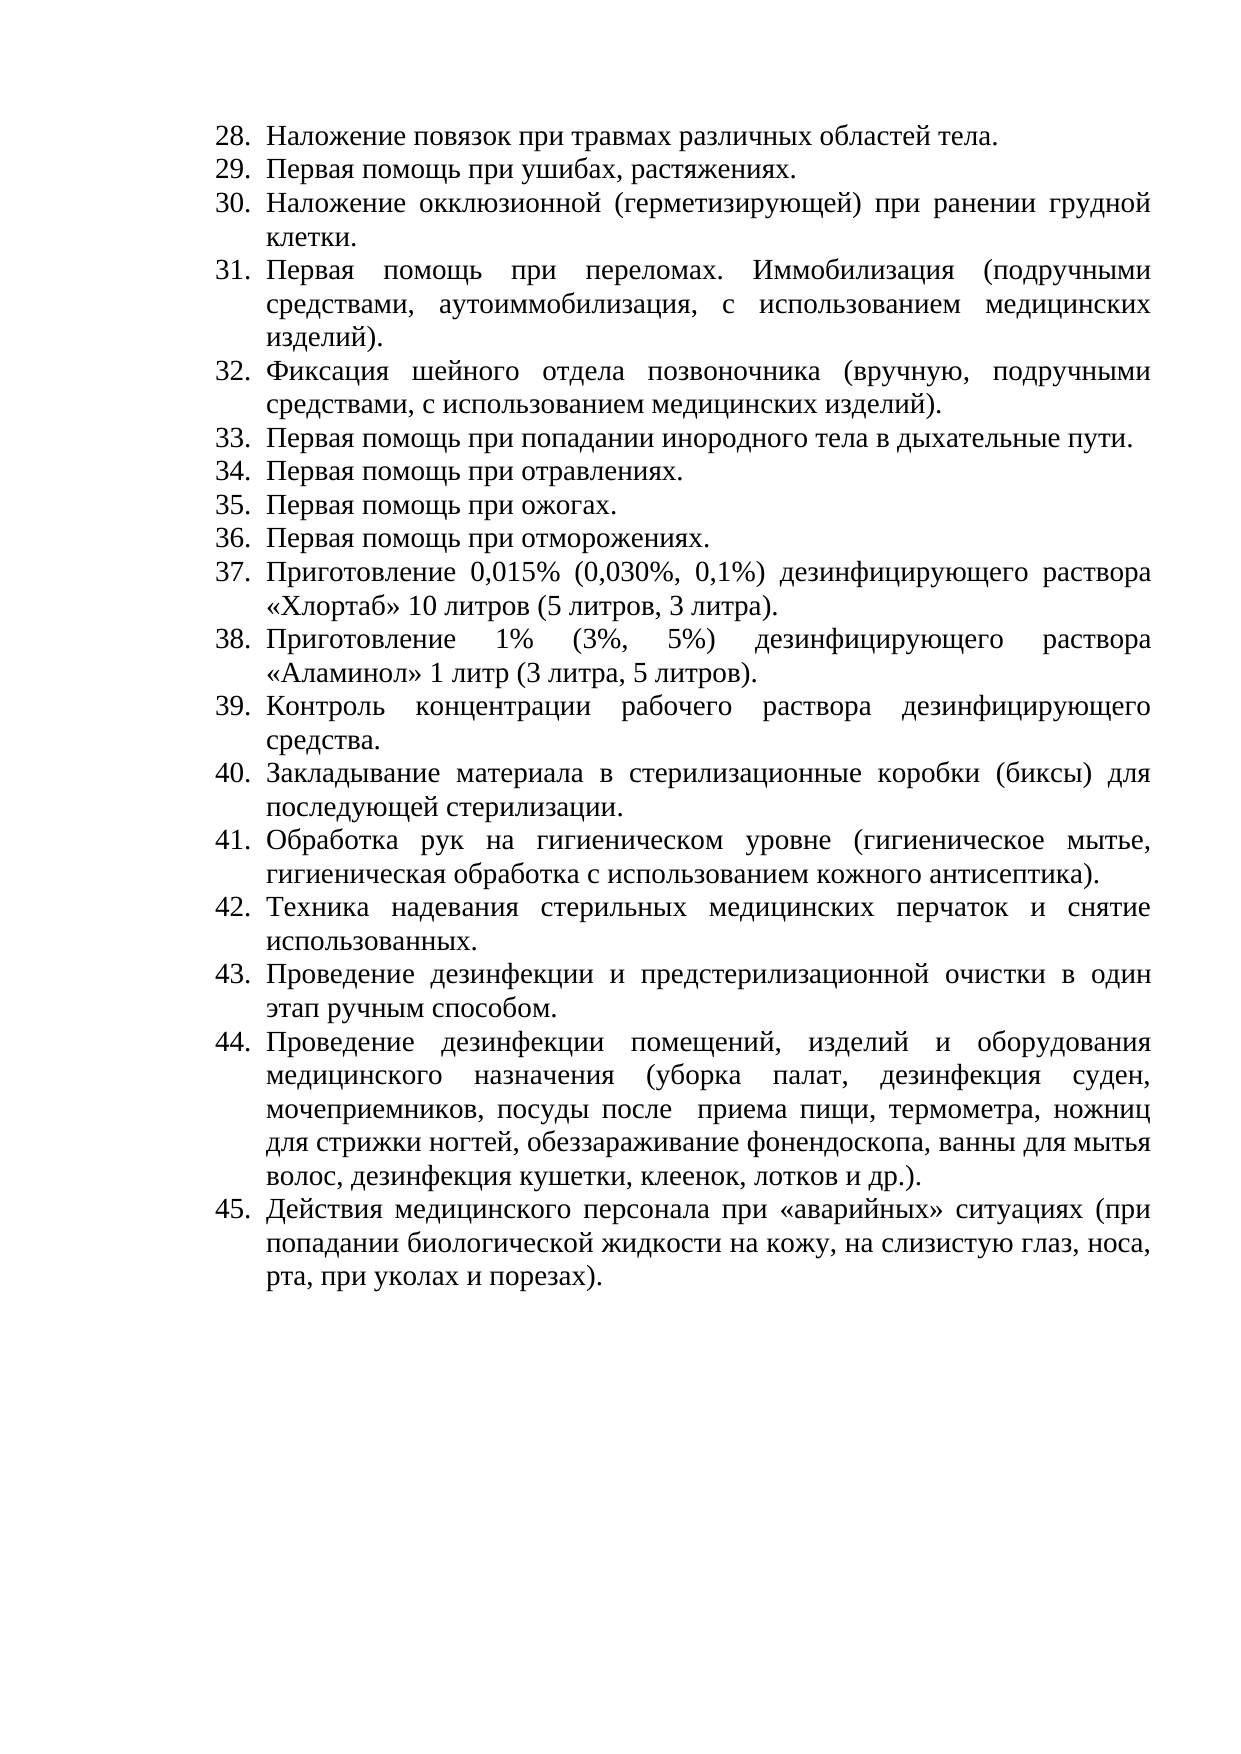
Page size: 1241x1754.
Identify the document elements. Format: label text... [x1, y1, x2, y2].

list Техника надевания стерильных медицинских перчаток и снятие использованных. [215, 889, 1152, 957]
list Закладывание материала в стерилизационные коробки (биксы) для последующей стерилизации. [215, 755, 1152, 822]
list Фиксация шейного отдела позвоночника (вручную, подручными средствами, с использованием медицинских изделий). [215, 353, 1152, 420]
list Наложение повязок при травмах различных областей тела. [215, 118, 1152, 152]
list Проведение дезинфекции помещений, изделий и оборудования медицинского назначения (уборка палат, дезинфекция суден, мочеприемников, посуды после приема пищи, термометра, ножниц для стрижки ногтей, обеззараживание фонендоскопа, ванны для мытья волос, дезинфекция кушетки, клеенок, лотков и др.). [215, 1024, 1152, 1191]
list Первая помощь при отравлениях. [215, 453, 1152, 487]
list Первая помощь при ушибах, растяжениях. [215, 152, 1152, 185]
list Первая помощь при ожогах. [215, 487, 1152, 521]
list Проведение дезинфекции и предстерилизационной очистки в один этап ручным способом. [215, 957, 1152, 1024]
list Действия медицинского персонала при «аварийных» ситуациях (при попадании биологической жидкости на кожу, на слизистую глаз, носа, рта, при уколах и порезах). [215, 1191, 1152, 1292]
list Контроль концентрации рабочего раствора дезинфицирующего средства. [215, 688, 1152, 755]
list Приготовление 1% (3%, 5%) дезинфицирующего раствора «Аламинол» 1 литр (3 литра, 5 литров). [215, 621, 1152, 688]
list Приготовление 0,015% (0,030%, 0,1%) дезинфицирующего раствора «Хлортаб» 10 литров (5 литров, 3 литра). [215, 554, 1152, 621]
list Первая помощь при отморожениях. [215, 521, 1152, 554]
list Наложение окклюзионной (герметизирующей) при ранении грудной клетки. [215, 185, 1152, 252]
list Обработка рук на гигиеническом уровне (гигиеническое мытье, гигиеническая обработка с использованием кожного антисептика). [215, 822, 1152, 889]
list Первая помощь при попадании инородного тела в дыхательные пути. [215, 420, 1152, 453]
list Первая помощь при переломах. Иммобилизация (подручными средствами, аутоиммобилизация, с использованием медицинских изделий). [215, 252, 1152, 353]
